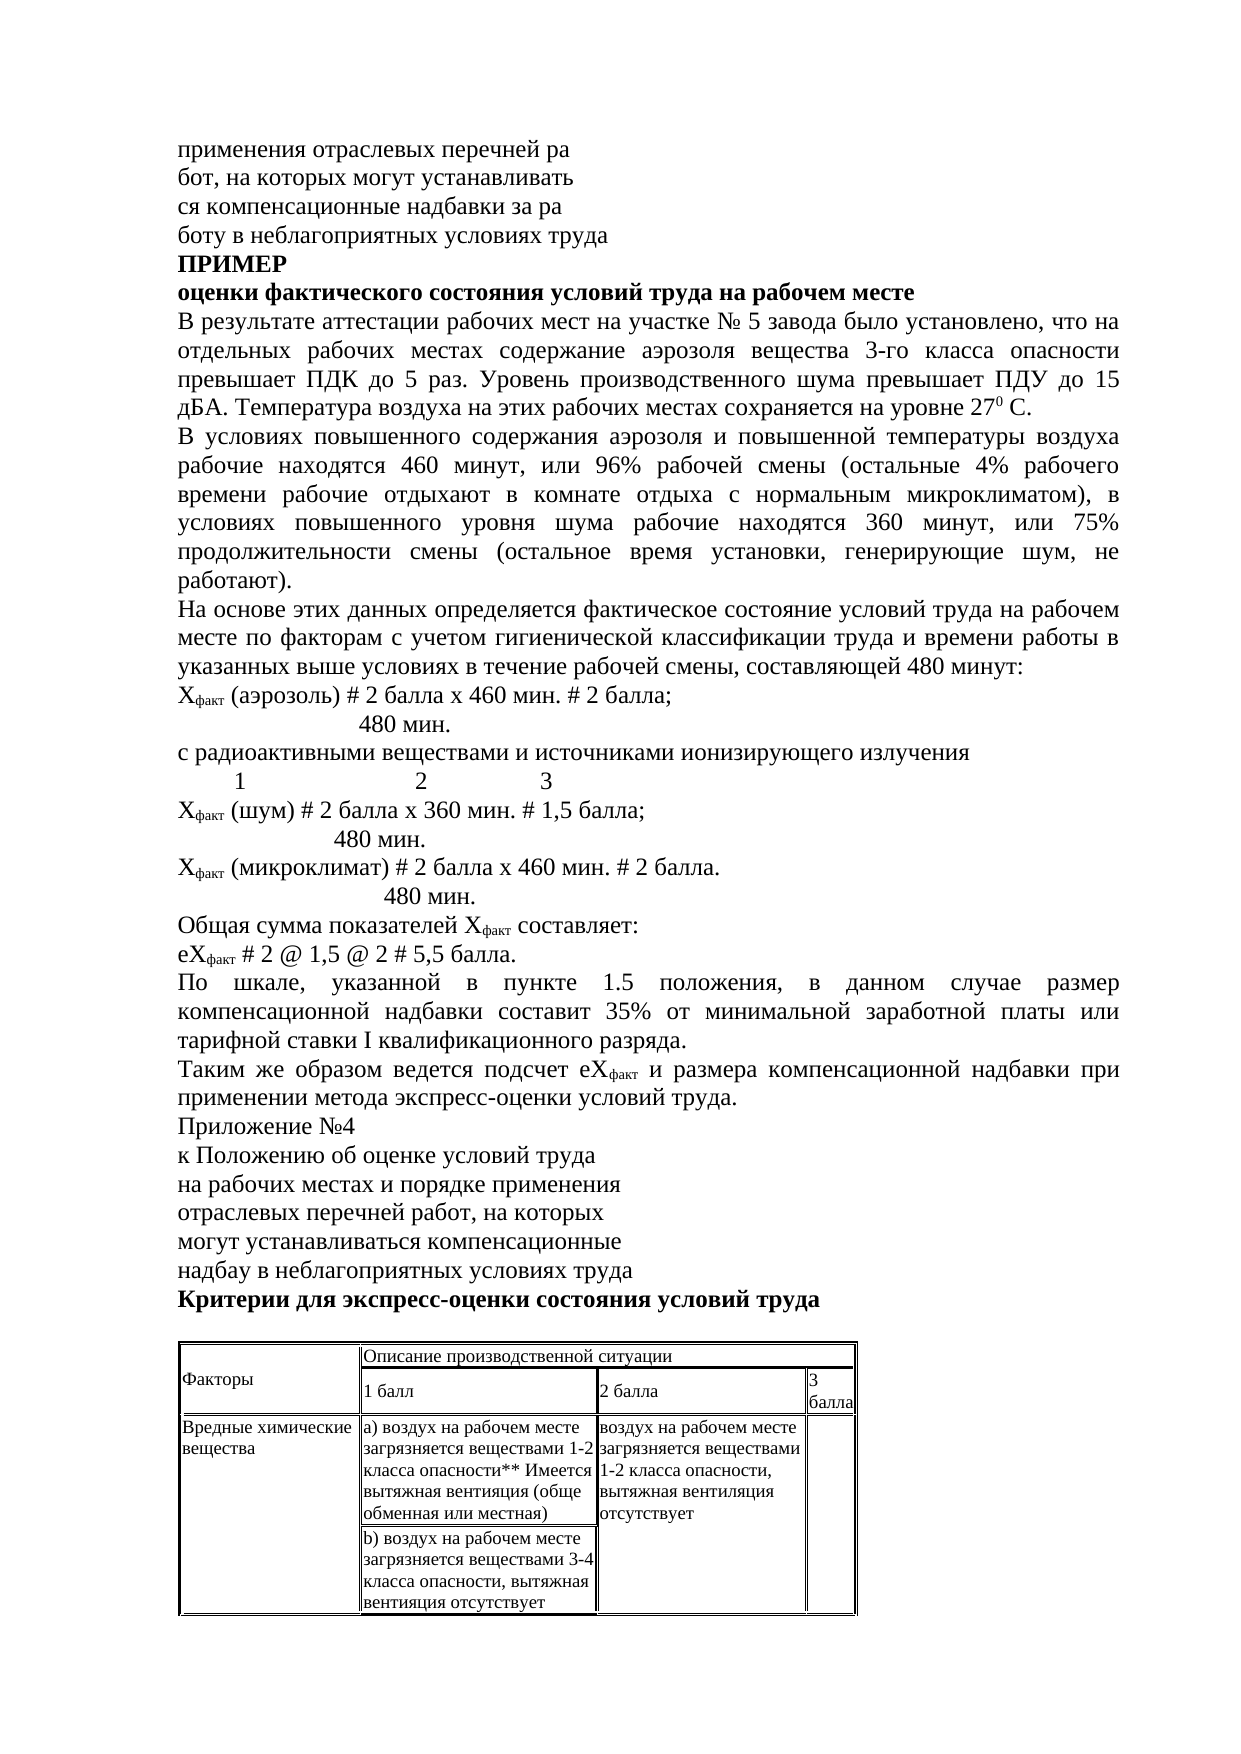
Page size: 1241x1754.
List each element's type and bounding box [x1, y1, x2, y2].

table_cell [162, 118, 1136, 1632]
